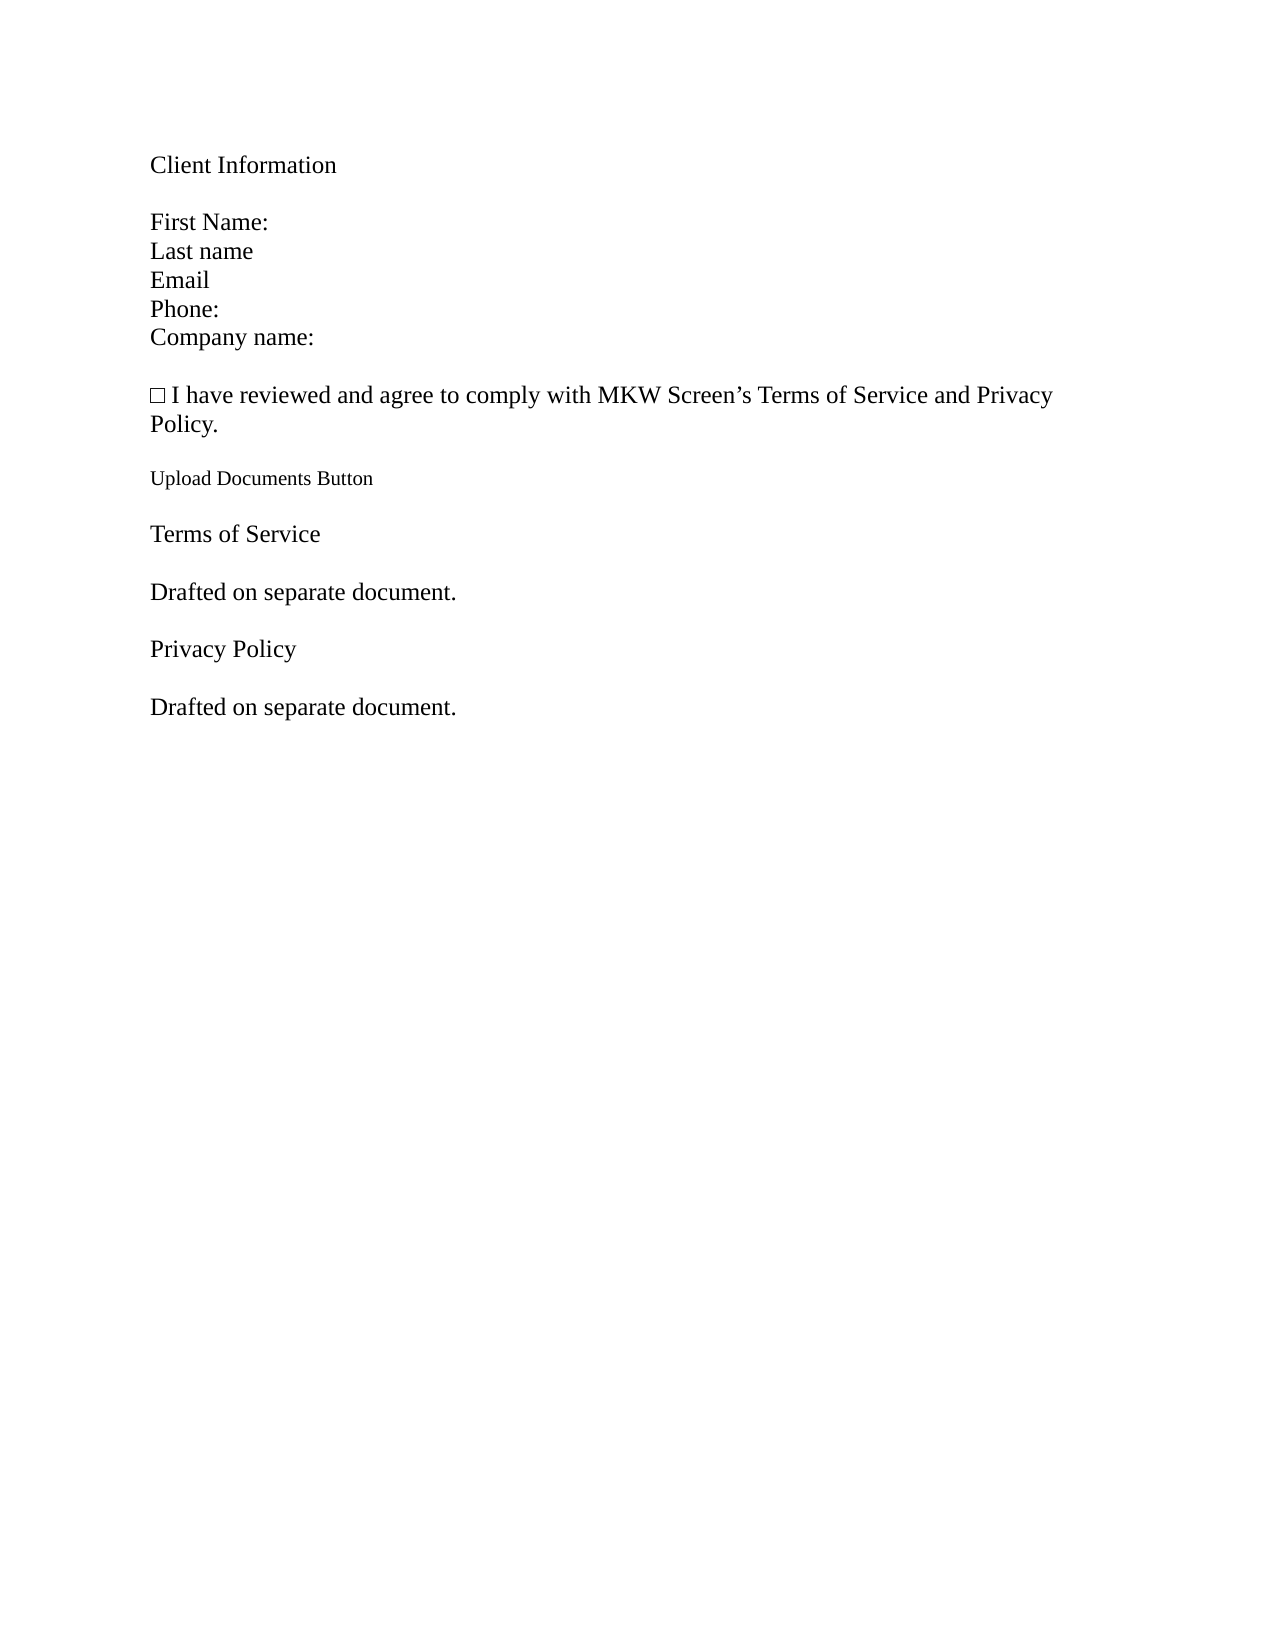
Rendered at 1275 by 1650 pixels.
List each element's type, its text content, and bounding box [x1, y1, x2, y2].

text Drafted on separate document. [150, 692, 1125, 720]
text Terms of Service [150, 519, 1125, 548]
text Client Information [150, 150, 1125, 179]
text Privacy Policy [150, 634, 1125, 663]
text First Name: [150, 207, 1125, 236]
text Phone: [150, 294, 1125, 322]
text Drafted on separate document. [150, 577, 1125, 605]
text Company name: [150, 322, 1125, 351]
text □ I have reviewed and agree to comply with MKW Screen’s Terms of Service and Privacy Policy. [150, 380, 1125, 437]
text Email [150, 265, 1125, 294]
text Upload Documents Button [150, 466, 1125, 490]
text Last name [150, 236, 1125, 265]
